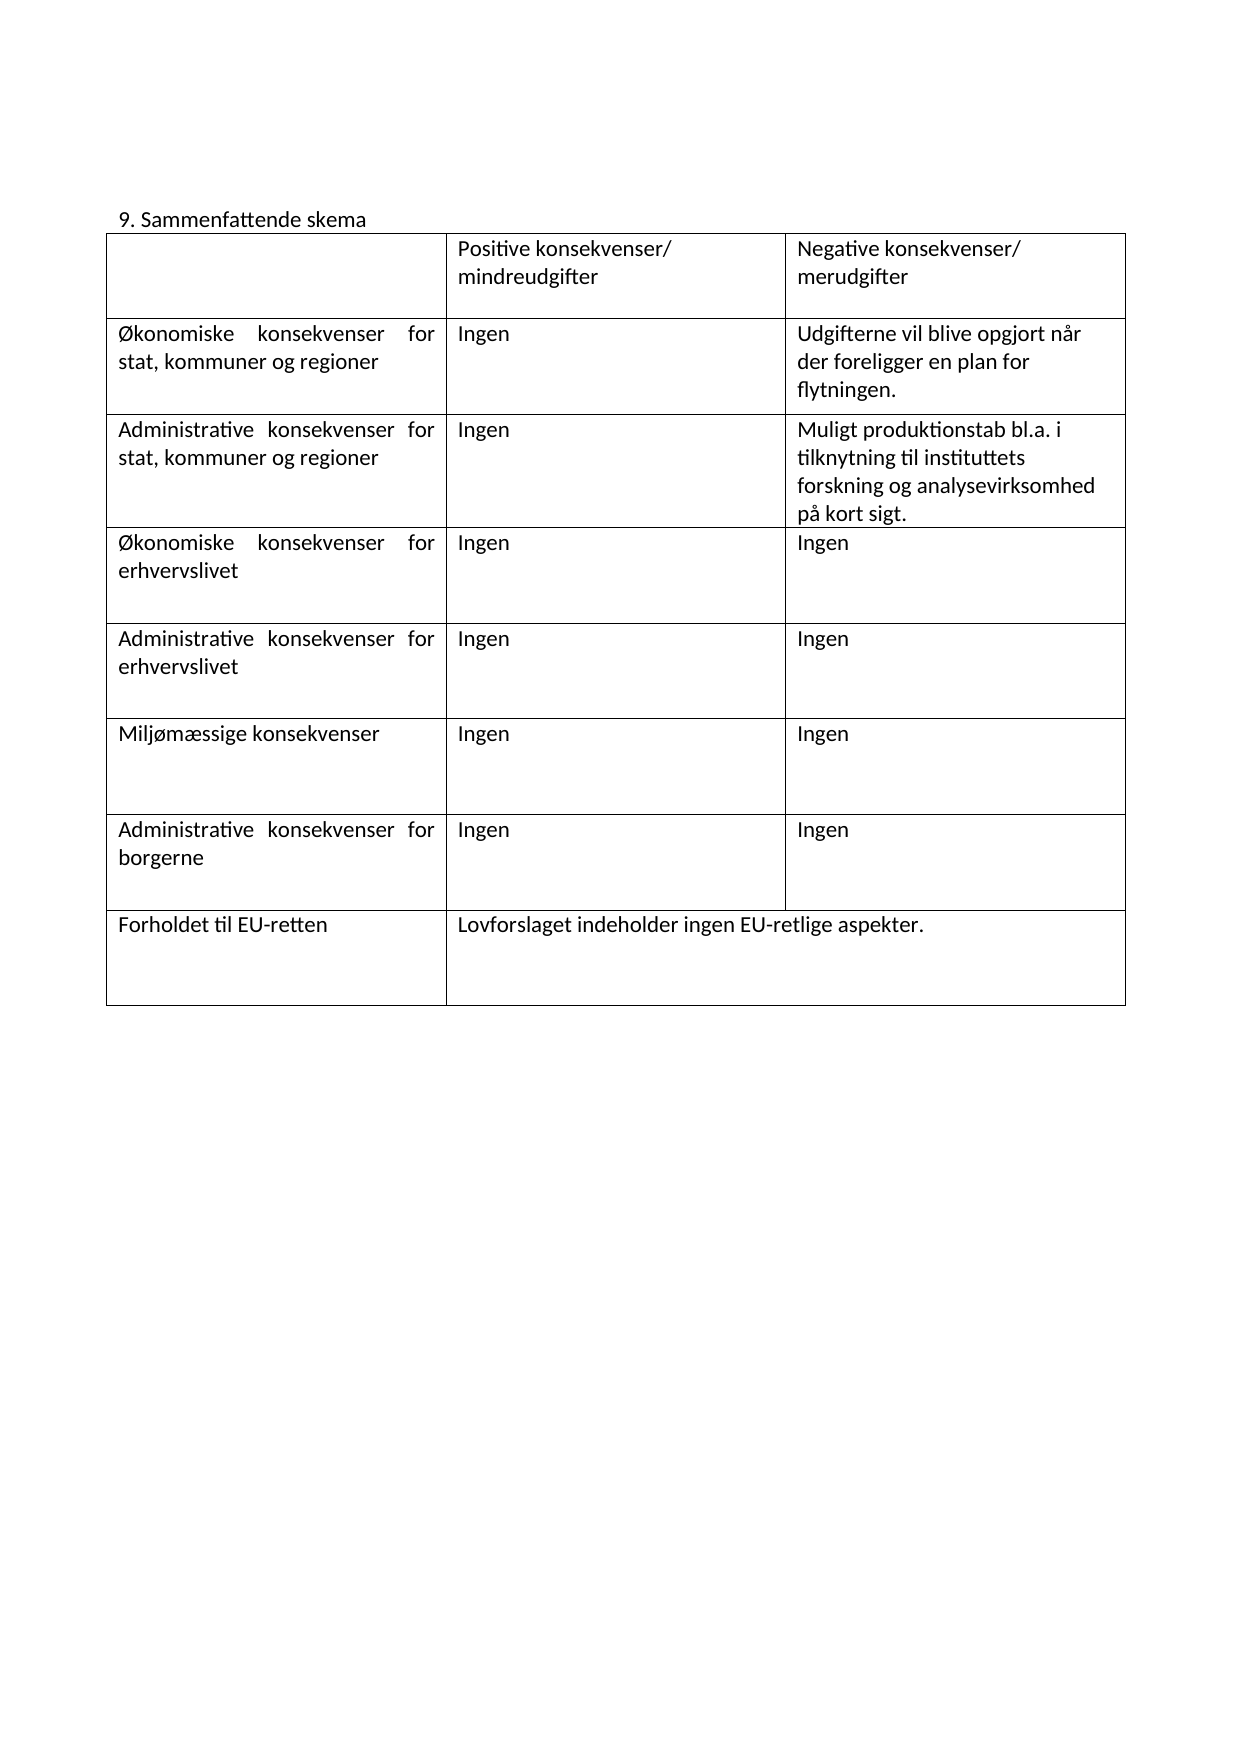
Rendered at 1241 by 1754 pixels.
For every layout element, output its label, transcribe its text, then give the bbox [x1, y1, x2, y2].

table_cell Ingen [447, 815, 785, 909]
table_cell Administrative konsekvenser for erhvervslivet [107, 624, 446, 718]
text 9. Sammenfattende skema [118, 205, 1122, 233]
table_header Negative konsekvenser/ merudgifter [786, 234, 1125, 318]
table_cell Ingen [786, 815, 1125, 909]
table_cell Administrative konsekvenser for borgerne [107, 815, 446, 909]
table_cell Ingen [447, 415, 785, 527]
table_cell Ingen [786, 624, 1125, 718]
table_cell Ingen [786, 528, 1125, 623]
table_cell Lovforslaget indeholder ingen EU-retlige aspekter. [447, 911, 1125, 1005]
table_cell Ingen [447, 319, 785, 414]
table_cell Ingen [447, 624, 785, 718]
table_cell Ingen [786, 719, 1125, 814]
table_header [107, 234, 446, 318]
table_cell Økonomiske konsekvenser for stat, kommuner og regioner [107, 319, 446, 414]
table_cell Forholdet til EU-retten [107, 911, 446, 1005]
table_cell Økonomiske konsekvenser for erhvervslivet [107, 528, 446, 623]
table_cell Muligt produktionstab bl.a. i tilknytning til instituttets forskning og analysevirksomhed på kort sigt. [786, 415, 1125, 527]
table_header Positive konsekvenser/ mindreudgifter [447, 234, 785, 318]
table_cell Ingen [447, 528, 785, 623]
table_cell Udgifterne vil blive opgjort når der foreligger en plan for flytningen. [786, 319, 1125, 414]
table_cell Miljømæssige konsekvenser [107, 719, 446, 814]
table_cell Ingen [447, 719, 785, 814]
table_cell Administrative konsekvenser for stat, kommuner og regioner [107, 415, 446, 527]
